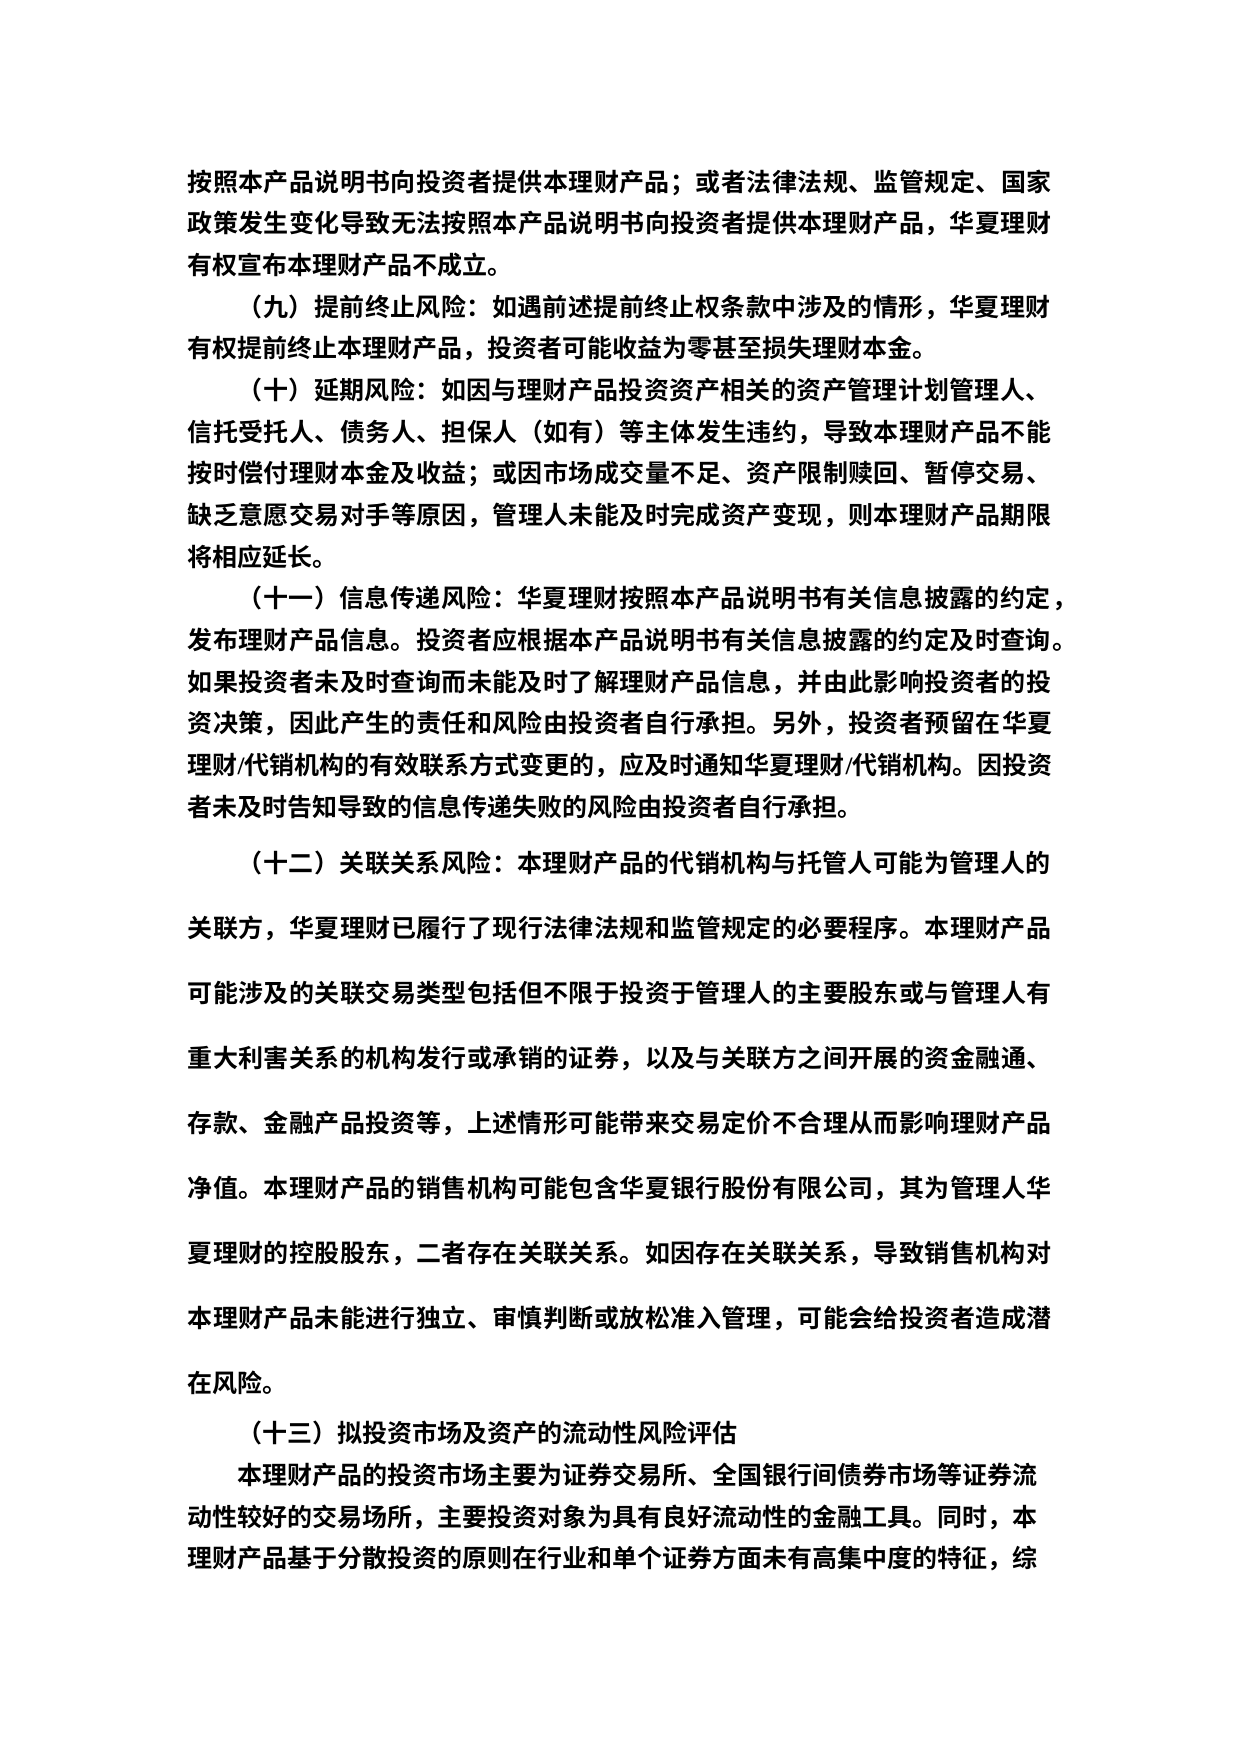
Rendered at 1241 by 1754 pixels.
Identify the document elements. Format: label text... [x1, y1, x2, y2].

text （九）提前终止风险：如遇前述提前终止权条款中涉及的情形，华夏理财有权提前终止本理财产品，投资者可能收益为零甚至损失理财本金。 [187, 287, 1053, 365]
text （十）延期风险：如因与理财产品投资资产相关的资产管理计划管理人、信托受托人、债务人、担保人（如有）等主体发生违约，导致本理财产品不能按时偿付理财本金及收益；或因市场成交量不足、资产限制赎回、暂停交易、缺乏意愿交易对手等原因，管理人未能及时完成资产变现，则本理财产品期限将相应延长。 [187, 370, 1053, 573]
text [187, 162, 1053, 282]
text （十一）信息传递风险：华夏理财按照本产品说明书有关信息披露的约定，发布理财产品信息。投资者应根据本产品说明书有关信息披露的约定及时查询。如果投资者未及时查询而未能及时了解理财产品信息，并由此影响投资者的投资决策，因此产生的责任和风险由投资者自行承担。另外，投资者预留在华夏理财/代销机构的有效联系方式变更的，应及时通知华夏理财/代销机构。因投资者未及时告知导致的信息传递失败的风险由投资者自行承担。 [187, 579, 1053, 823]
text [187, 1455, 1053, 1575]
text （十三）拟投资市场及资产的流动性风险评估 [187, 1414, 1053, 1450]
text （十二）关联关系风险：本理财产品的代销机构与托管人可能为管理人的关联方，华夏理财已履行了现行法律法规和监管规定的必要程序。本理财产品可能涉及的关联交易类型包括但不限于投资于管理人的主要股东或与管理人有重大利害关系的机构发行或承销的证券，以及与关联方之间开展的资金融通、存款、金融产品投资等，上述情形可能带来交易定价不合理从而影响理财产品净值。本理财产品的销售机构可能包含华夏银行股份有限公司，其为管理人华夏理财的控股股东，二者存在关联关系。如因存在关联关系，导致销售机构对本理财产品未能进行独立、审慎判断或放松准入管理，可能会给投资者造成潜在风险。 [187, 829, 1053, 1414]
